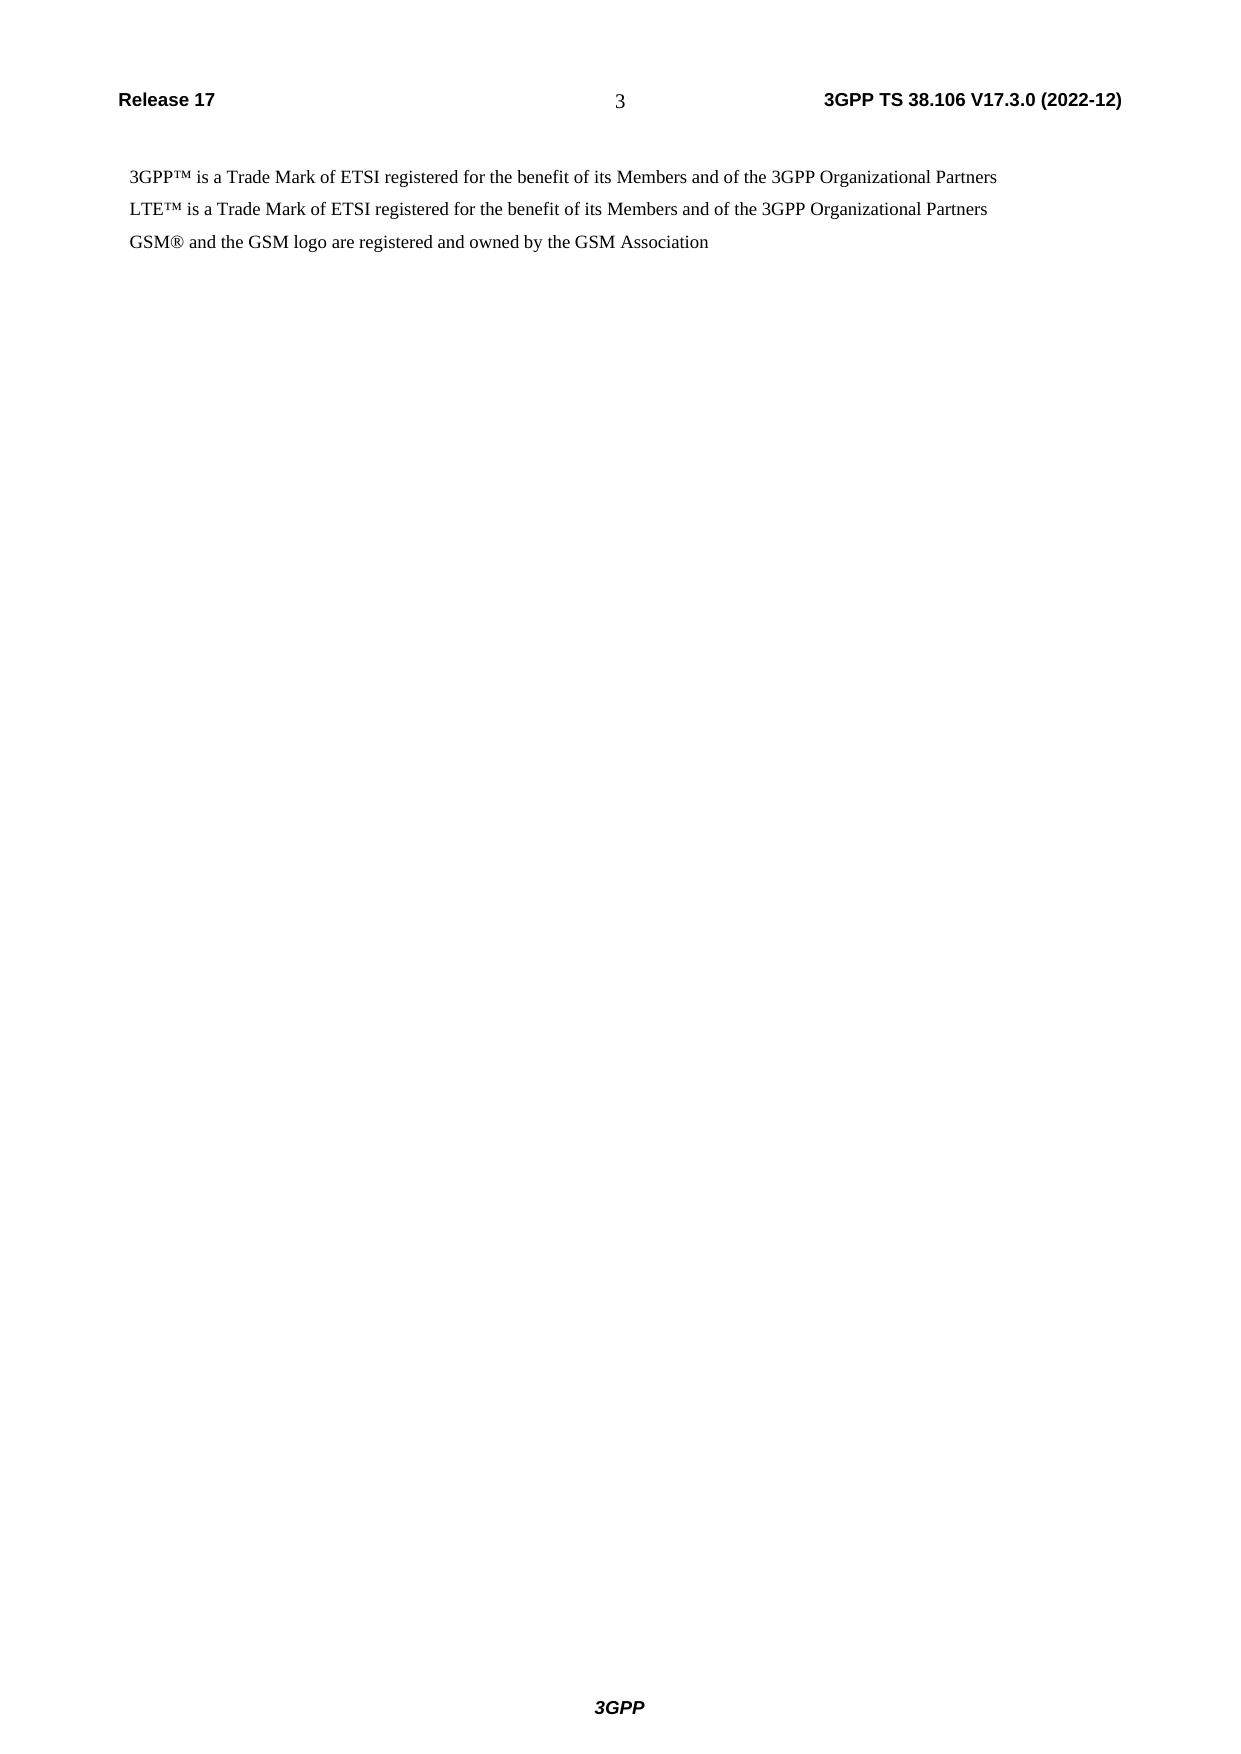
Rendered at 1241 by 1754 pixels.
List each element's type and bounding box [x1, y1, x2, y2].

table_cell [118, 160, 1204, 309]
